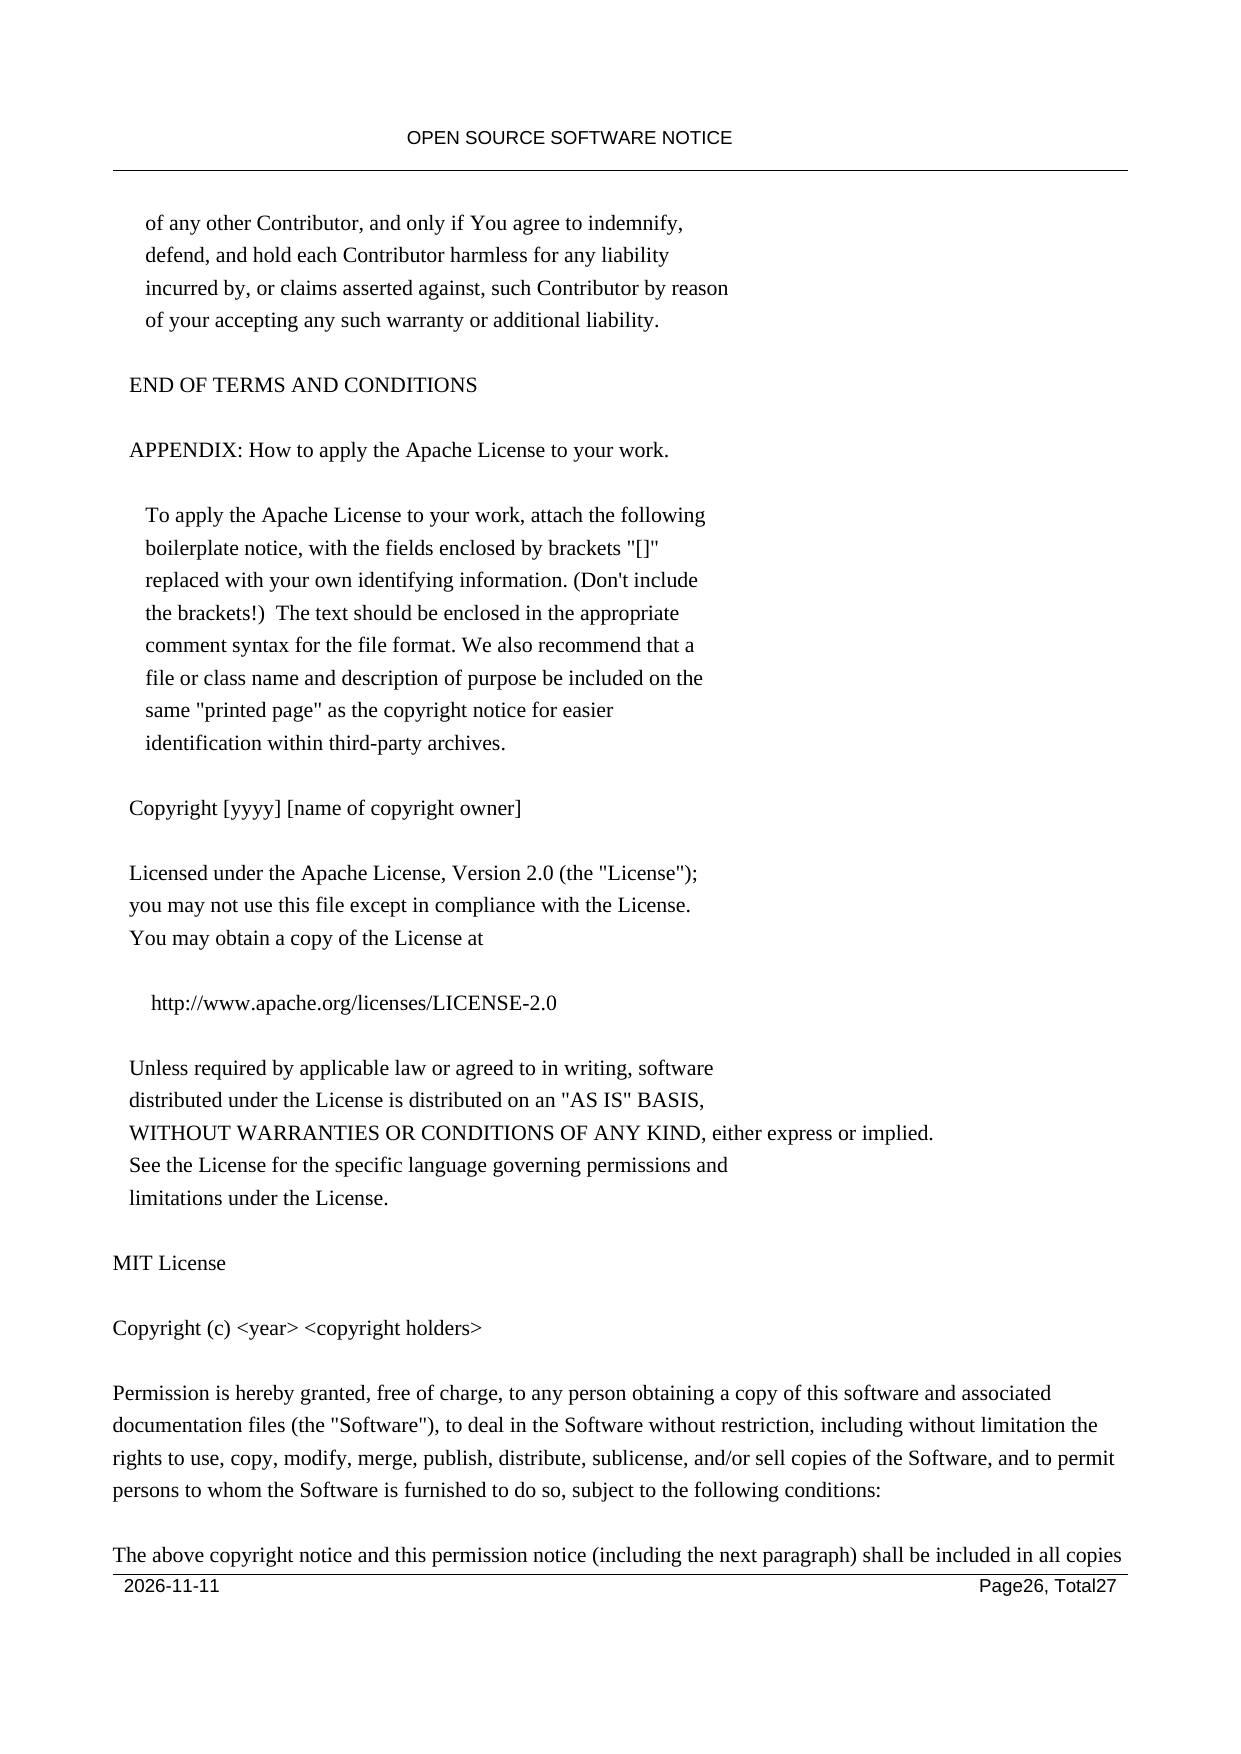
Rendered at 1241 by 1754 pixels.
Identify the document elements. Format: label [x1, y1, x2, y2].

text [112, 206, 1128, 1571]
